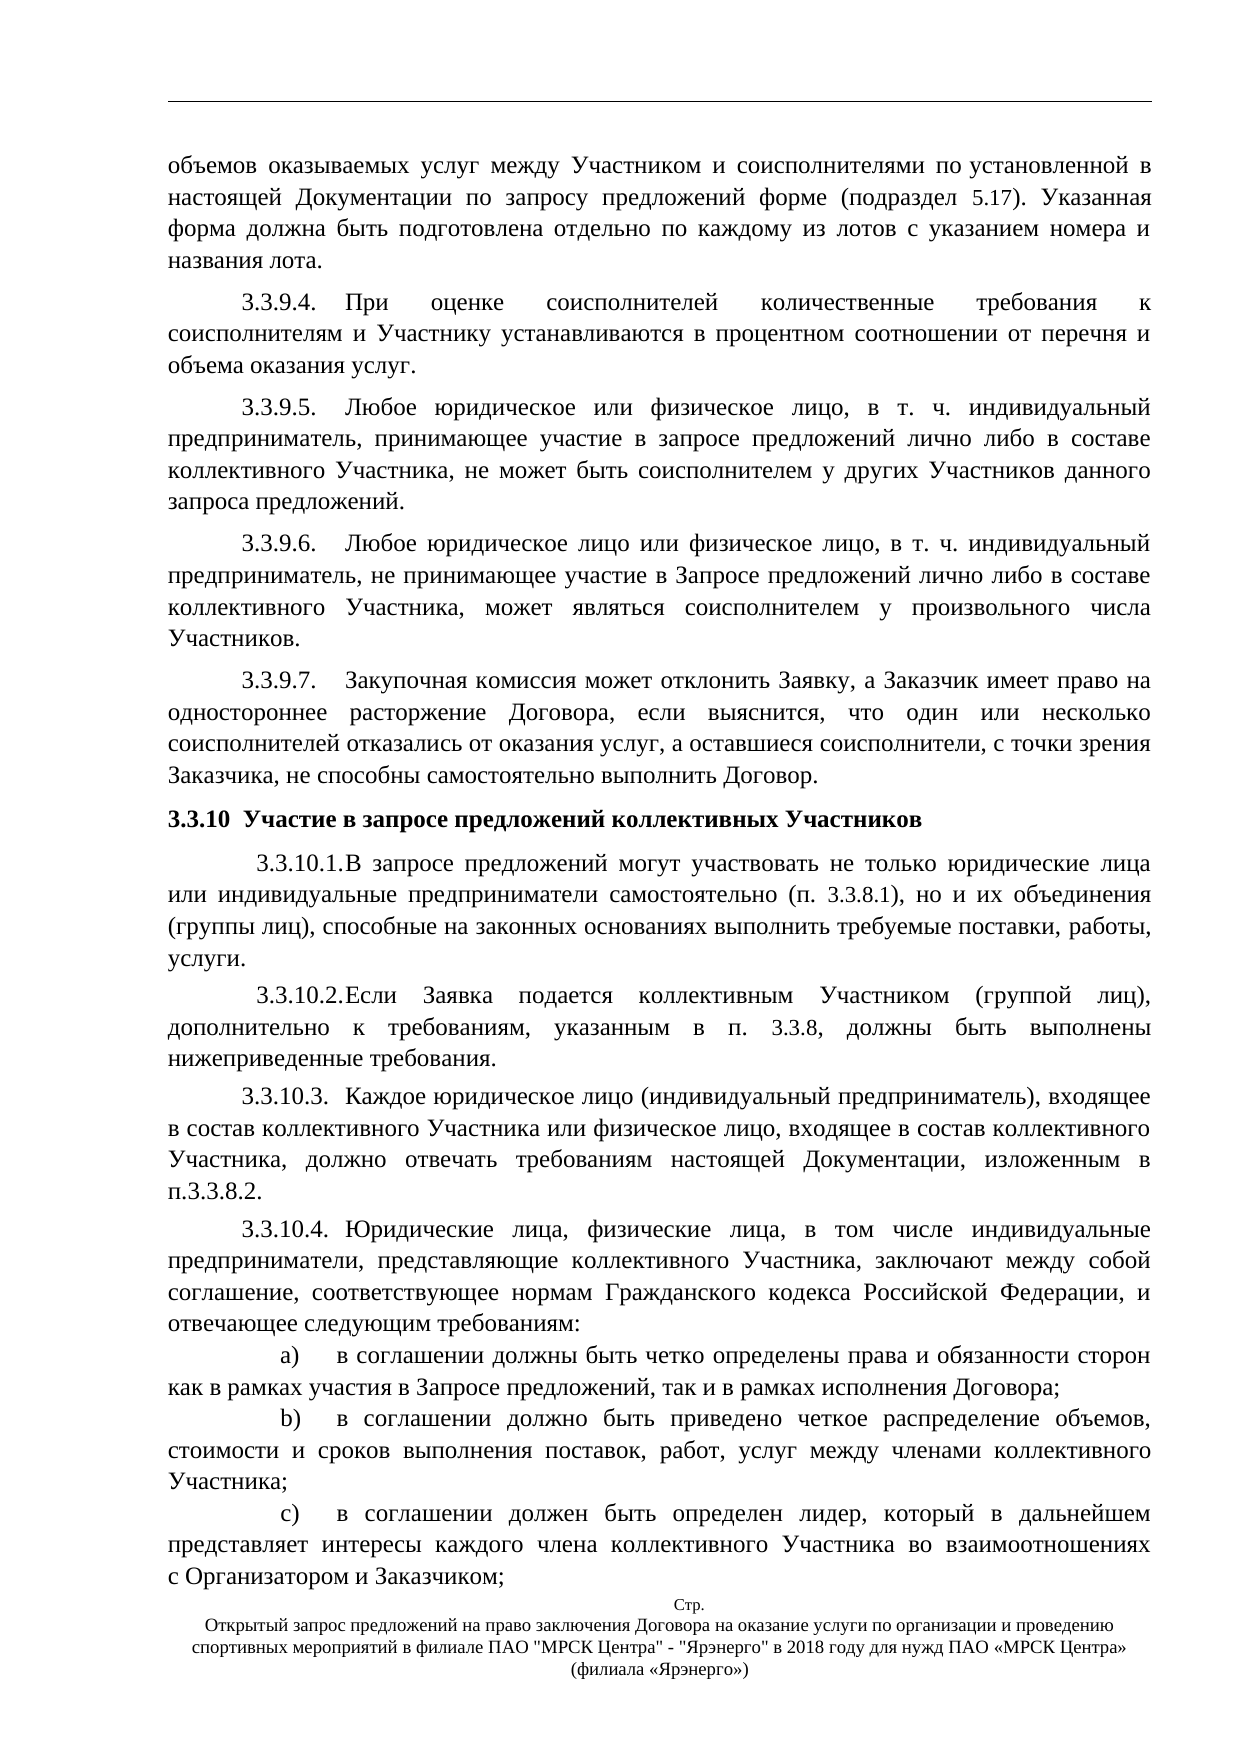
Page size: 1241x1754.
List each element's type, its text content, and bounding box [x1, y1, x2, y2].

list В запросе предложений могут участвовать не только юридические лица или индивидуальные предприниматели самостоятельно (п. 3.3.8.1), но и их объединения (группы лиц), способные на законных основаниях выполнить требуемые поставки, работы, услуги. [168, 848, 1152, 971]
list Каждое юридическое лицо (индивидуальный предприниматель), входящее в состав коллективного Участника или физическое лицо, входящее в состав коллективного Участника, должно отвечать требованиям настоящей Документации, изложенным в п.3.3.8.2. [168, 1081, 1152, 1205]
list Если Заявка подается коллективным Участником (группой лиц), дополнительно к требованиям, указанным в п. 3.3.8, должны быть выполнены нижеприведенные требования. [168, 980, 1152, 1072]
list Юридические лица, физические лица, в том числе индивидуальные предприниматели, представляющие коллективного Участника, заключают между собой соглашение, соответствующее нормам Гражданского кодекса Российской Федерации, и отвечающее следующим требованиям: [168, 1214, 1152, 1337]
list в соглашении должно быть приведено четкое распределение объемов, стоимости и сроков выполнения поставок, работ, услуг между членами коллективного Участника; [168, 1403, 1152, 1495]
list Любое юридическое или физическое лицо, в т. ч. индивидуальный предприниматель, принимающее участие в запросе предложений лично либо в составе коллективного Участника, не может быть соисполнителем у других Участников данного запроса предложений. [168, 392, 1152, 515]
list в соглашении должен быть определен лидер, который в дальнейшем представляет интересы каждого члена коллективного Участника во взаимоотношениях с Организатором и Заказчиком; [168, 1498, 1152, 1590]
list Любое юридическое лицо или физическое лицо, в т. ч. индивидуальный предприниматель, не принимающее участие в Запросе предложений лично либо в составе коллективного Участника, может являться соисполнителем у произвольного числа Участников. [168, 528, 1152, 652]
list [168, 150, 1152, 273]
list в соглашении должны быть четко определены права и обязанности сторон как в рамках участия в Запросе предложений, так и в рамках исполнения Договора; [168, 1340, 1152, 1400]
list При оценке соисполнителей количественные требования к соисполнителям и Участнику устанавливаются в процентном соотношении от перечня и объема оказания услуг. [168, 287, 1152, 378]
list Закупочная комиссия может отклонить Заявку, а Заказчик имеет право на одностороннее расторжение Договора, если выяснится, что один или несколько соисполнителей отказались от оказания услуг, а оставшиеся соисполнители, с точки зрения Заказчика, не способны самостоятельно выполнить Договор. [168, 665, 1152, 788]
subtitle Участие в запросе предложений коллективных Участников [168, 804, 1152, 833]
